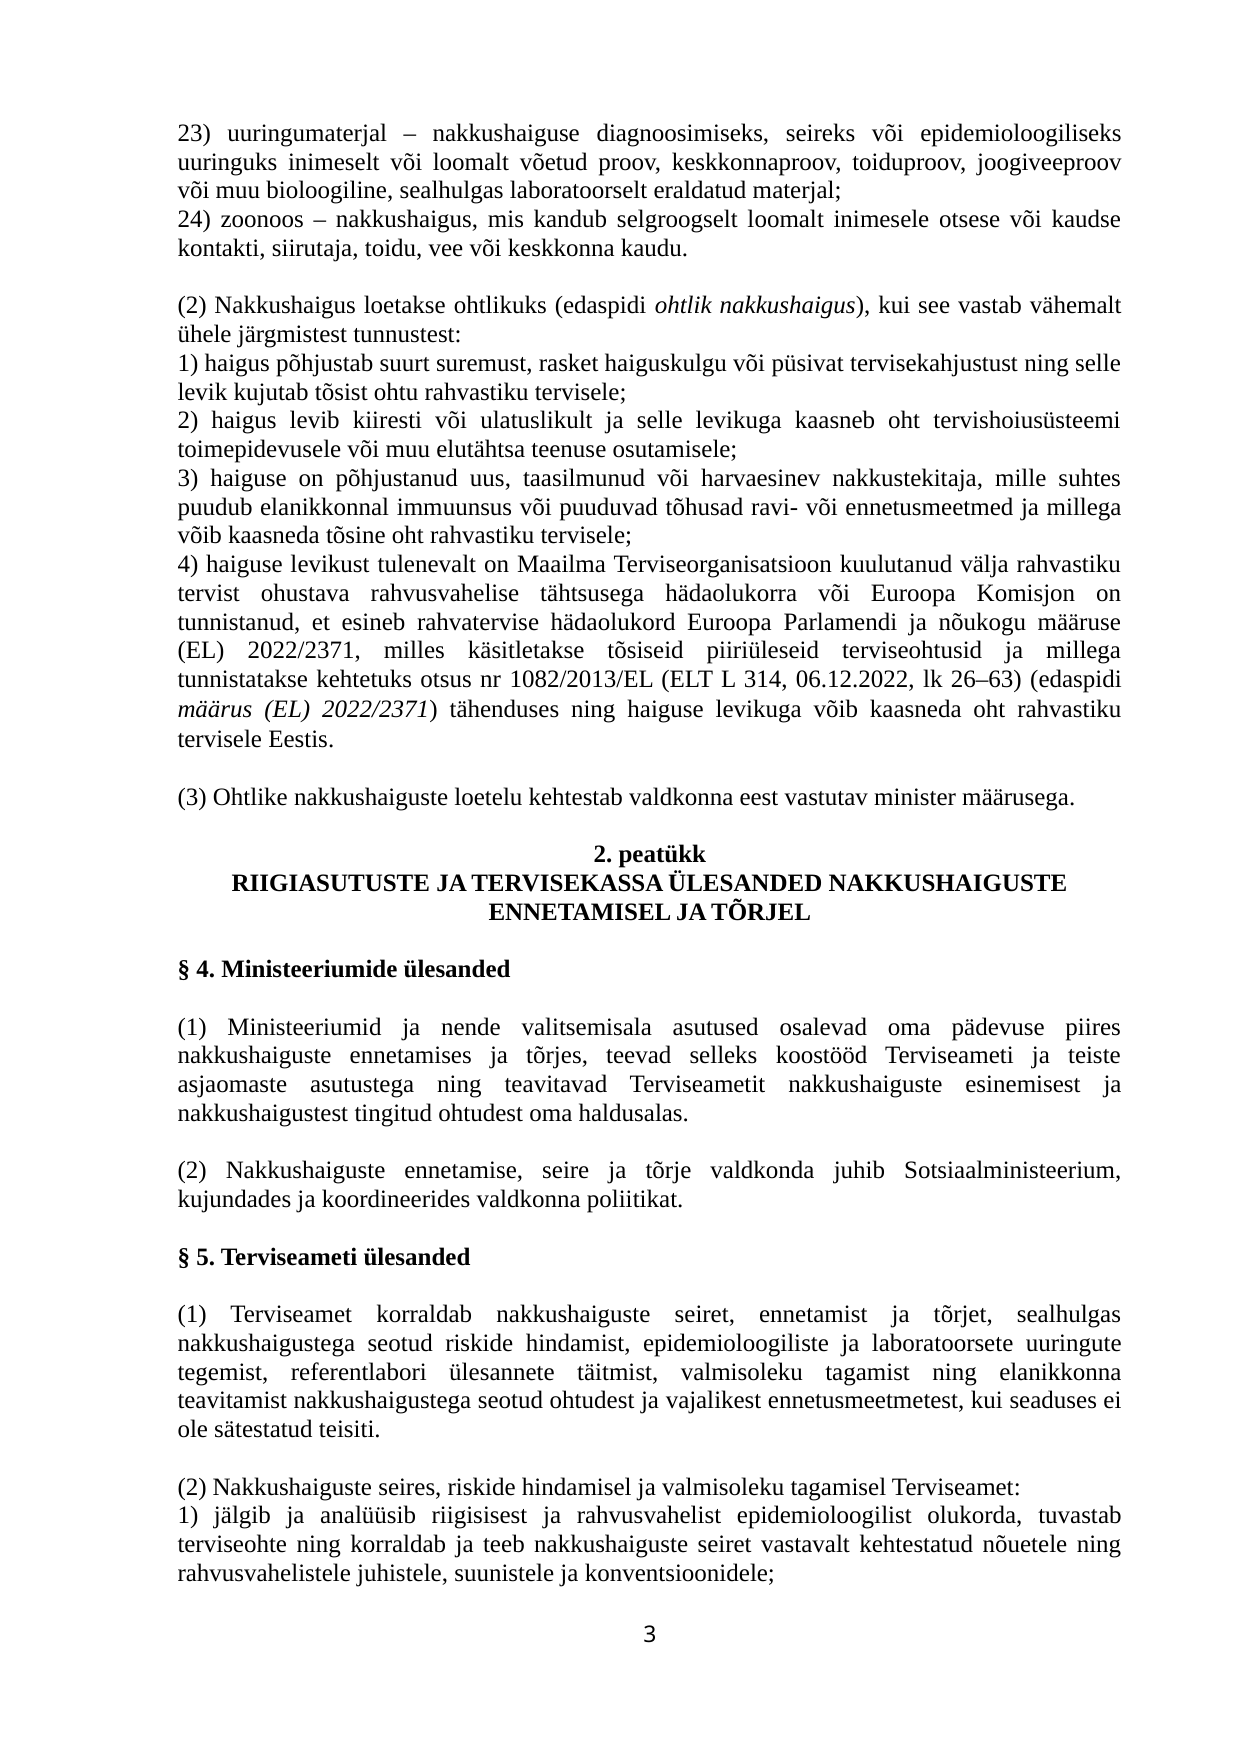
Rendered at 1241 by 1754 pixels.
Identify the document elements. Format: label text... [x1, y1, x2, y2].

text 2) haigus levib kiiresti või ulatuslikult ja selle levikuga kaasneb oht tervishoiusüsteemi toimepidevusele või muu elutähtsa teenuse osutamisele; [177, 406, 1122, 463]
text 1) jälgib ja analüüsib riigisisest ja rahvusvahelist epidemioloogilist olukorda, tuvastab terviseohte ning korraldab ja teeb nakkushaiguste seiret vastavalt kehtestatud nõuetele ning rahvusvahelistele juhistele, suunistele ja konventsioonidele; [177, 1501, 1122, 1587]
text 1) haigus põhjustab suurt suremust, rasket haiguskulgu või püsivat tervisekahjustust ning selle levik kujutab tõsist ohtu rahvastiku tervisele; [177, 348, 1122, 406]
text (2) Nakkushaiguste seires, riskide hindamisel ja valmisoleku tagamisel Terviseamet: [177, 1472, 1122, 1501]
text 23) uuringumaterjal – nakkushaiguse diagnoosimiseks, seireks või epidemioloogiliseks uuringuks inimeselt või loomalt võetud proov, keskkonnaproov, toiduproov, joogiveeproov või muu bioloogiline, sealhulgas laboratoorselt eraldatud materjal; [177, 118, 1122, 204]
text (3) Ohtlike nakkushaiguste loetelu kehtestab valdkonna eest vastutav minister määrusega. [177, 782, 1122, 811]
text RIIGIASUTUSTE JA TERVISEKASSA ÜLESANDED NAKKUSHAIGUSTE ENNETAMISEL JA TÕRJEL [177, 868, 1122, 926]
text (2) Nakkushaiguste ennetamise, seire ja tõrje valdkonda juhib Sotsiaalministeerium, kujundades ja koordineerides valdkonna poliitikat. [177, 1156, 1122, 1213]
text 2. peatükk [177, 839, 1122, 868]
text § 4. Ministeeriumide ülesanded [177, 954, 1122, 983]
text 24) zoonoos – nakkushaigus, mis kandub selgroogselt loomalt inimesele otsese või kaudse kontakti, siirutaja, toidu, vee või keskkonna kaudu. [177, 204, 1122, 262]
text (1) Terviseamet korraldab nakkushaiguste seiret, ennetamist ja tõrjet, sealhulgas nakkushaigustega seotud riskide hindamist, epidemioloogiliste ja laboratoorsete uuringute tegemist, referentlabori ülesannete täitmist, valmisoleku tagamist ning elanikkonna teavitamist nakkushaigustega seotud ohtudest ja vajalikest ennetusmeetmetest, kui seaduses ei ole sätestatud teisiti. [177, 1299, 1122, 1443]
text 3) haiguse on põhjustanud uus, taasilmunud või harvaesinev nakkustekitaja, mille suhtes puudub elanikkonnal immuunsus või puuduvad tõhusad ravi- või ennetusmeetmed ja millega võib kaasneda tõsine oht rahvastiku tervisele; [177, 463, 1122, 549]
text (2) Nakkushaigus loetakse ohtlikuks (edaspidi ohtlik nakkushaigus), kui see vastab vähemalt ühele järgmistest tunnustest: [177, 291, 1122, 348]
text 4) haiguse levikust tulenevalt on Maailma Terviseorganisatsioon kuulutanud välja rahvastiku tervist ohustava rahvusvahelise tähtsusega hädaolukorra või Euroopa Komisjon on tunnistanud, et esineb rahvatervise hädaolukord Euroopa Parlamendi ja nõukogu määruse (EL) 2022/2371, milles käsitletakse tõsiseid piiriüleseid terviseohtusid ja millega tunnistatakse kehtetuks otsus nr 1082/2013/EL (ELT L 314, 06.12.2022, lk 26–63) (edaspidi määrus (EL) 2022/2371) tähenduses ning haiguse levikuga võib kaasneda oht rahvastiku tervisele Eestis. [177, 549, 1122, 753]
text § 5. Terviseameti ülesanded [177, 1242, 1122, 1271]
text (1) Ministeeriumid ja nende valitsemisala asutused osalevad oma pädevuse piires nakkushaiguste ennetamises ja tõrjes, teevad selleks koostööd Terviseameti ja teiste asjaomaste asutustega ning teavitavad Terviseametit nakkushaiguste esinemisest ja nakkushaigustest tingitud ohtudest oma haldusalas. [177, 1012, 1122, 1127]
